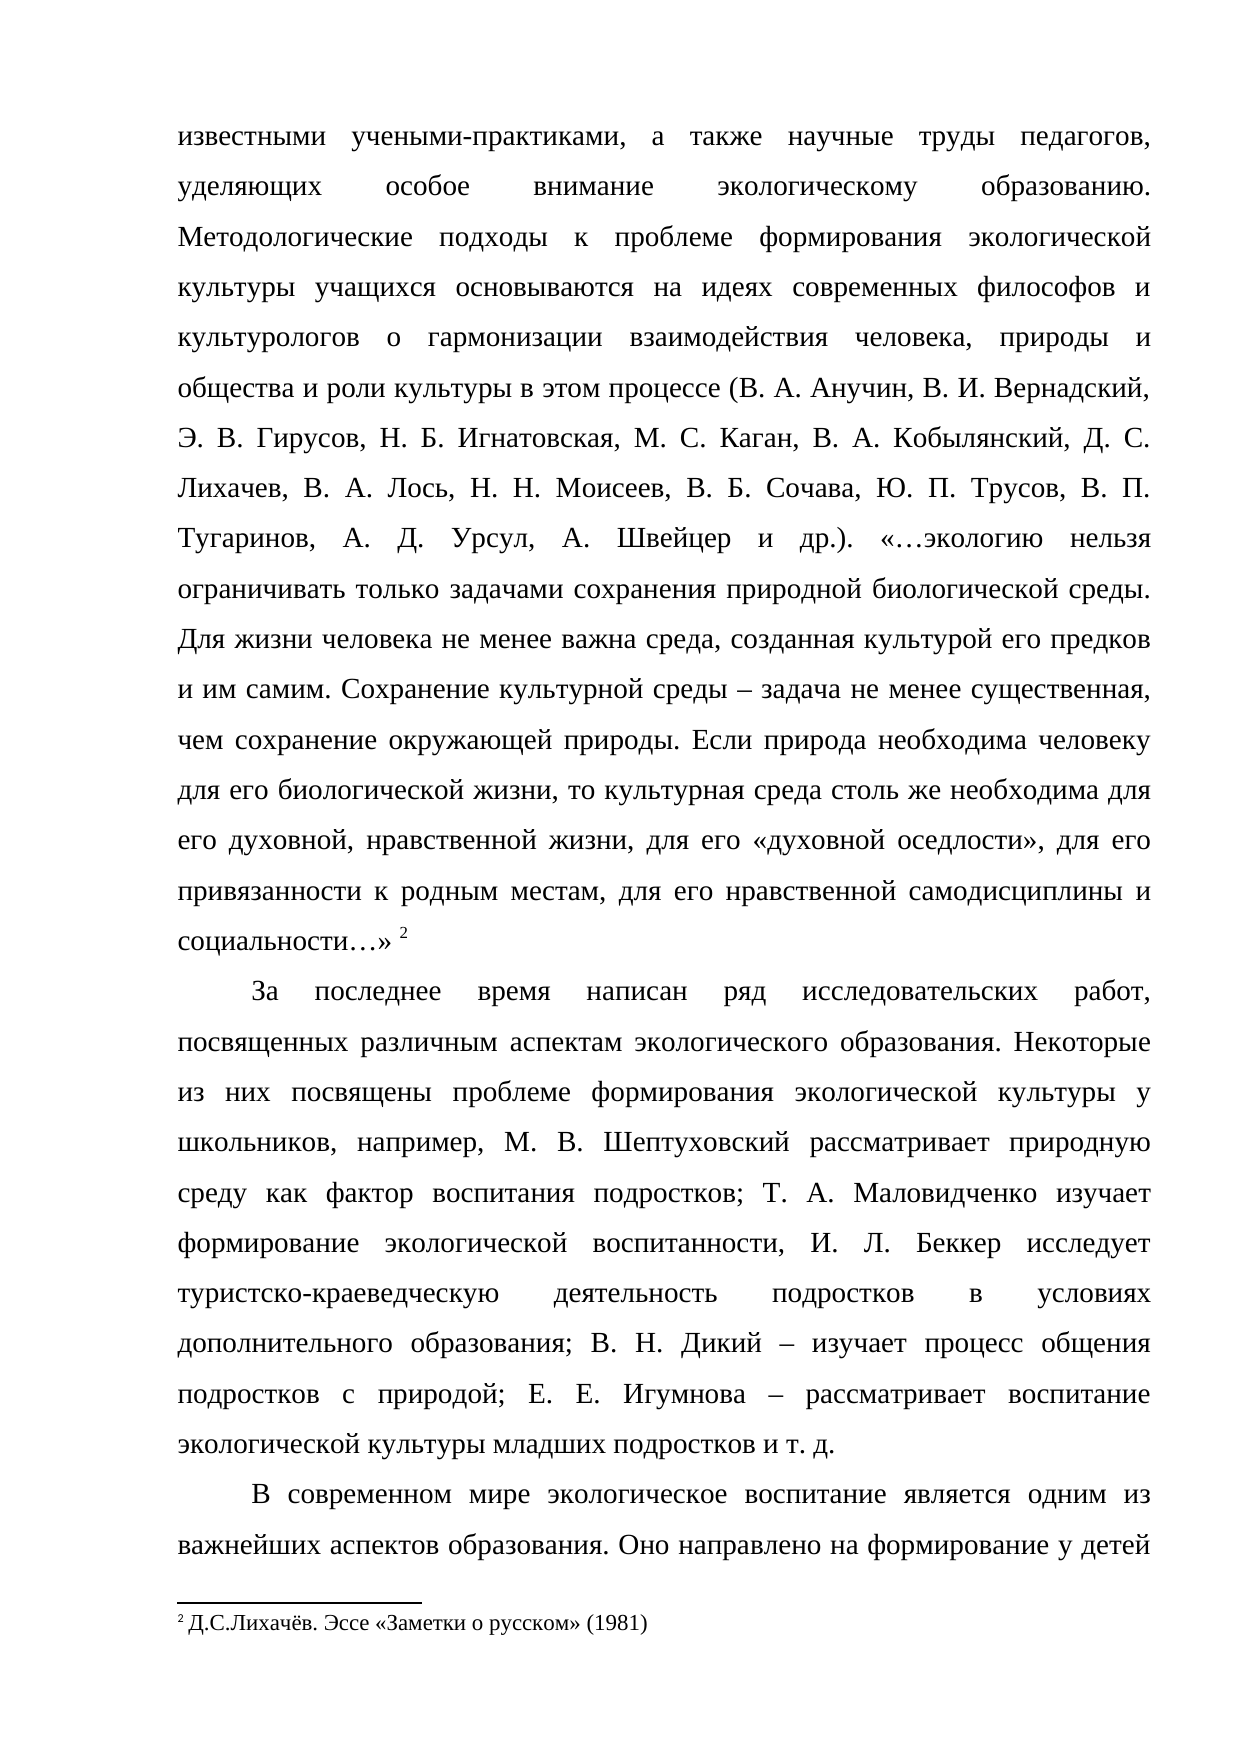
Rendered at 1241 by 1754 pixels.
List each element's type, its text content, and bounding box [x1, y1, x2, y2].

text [177, 118, 1152, 957]
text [177, 1477, 1152, 1560]
text За последнее время написан ряд исследовательских работ, посвященных различным аспектам экологического образования. Некоторые из них посвящены проблеме формирования экологической культуры у школьников, например, М. В. Шептуховский рассматривает природную среду как фактор воспитания подростков; Т. А. Маловидченко изучает формирование экологической воспитанности, И. Л. Беккер исследует туристско-краеведческую деятельность подростков в условиях дополнительного образования; В. Н. Дикий – изучает процесс общения подростков с природой; Е. Е. Игумнова – рассматривает воспитание экологической культуры младших подростков и т. д. [177, 973, 1152, 1460]
